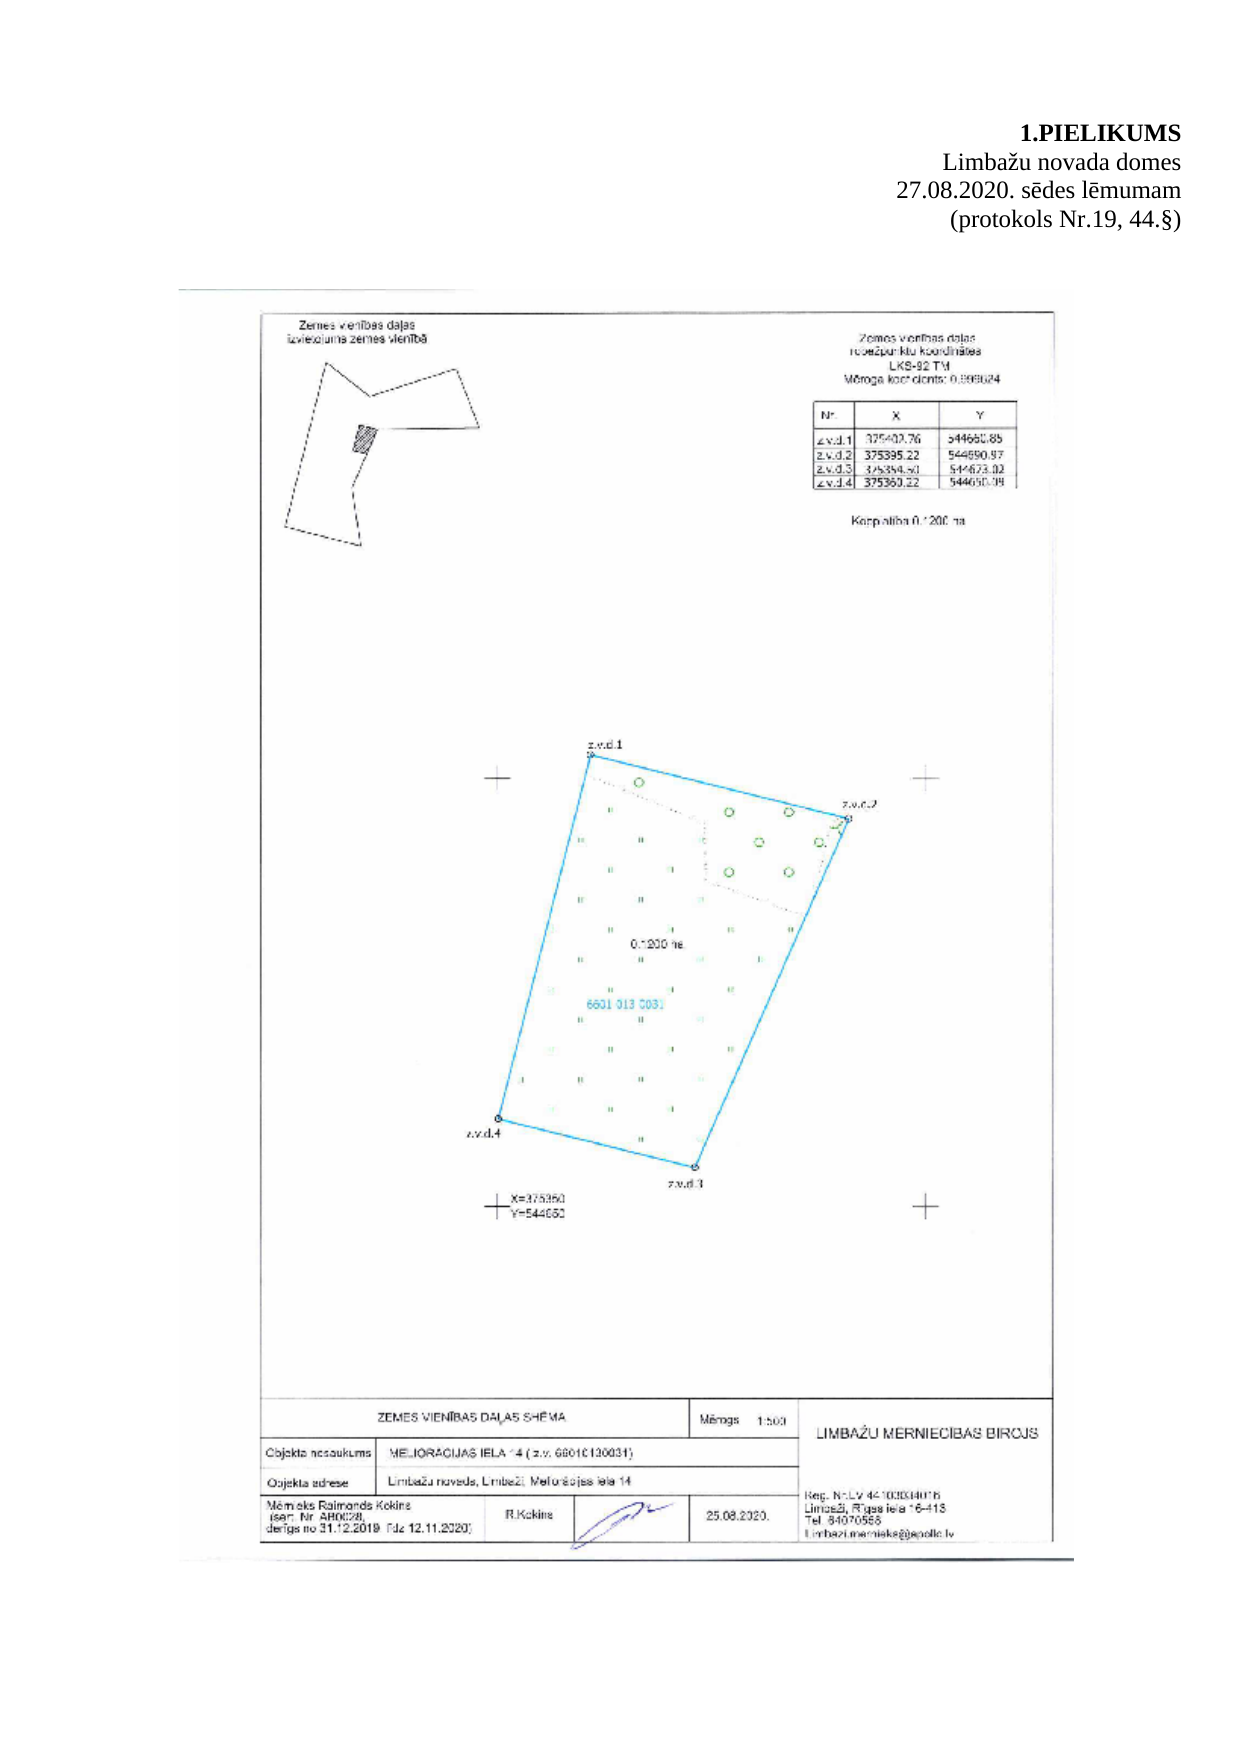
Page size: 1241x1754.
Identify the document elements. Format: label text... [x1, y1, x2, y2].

text Limbažu novada domes [177, 147, 1181, 176]
text 27.08.2020. sēdes lēmumam [177, 176, 1181, 204]
text 1.PIELIKUMS [215, 118, 1181, 147]
text (protokols Nr.19, 44.§) [177, 204, 1181, 233]
